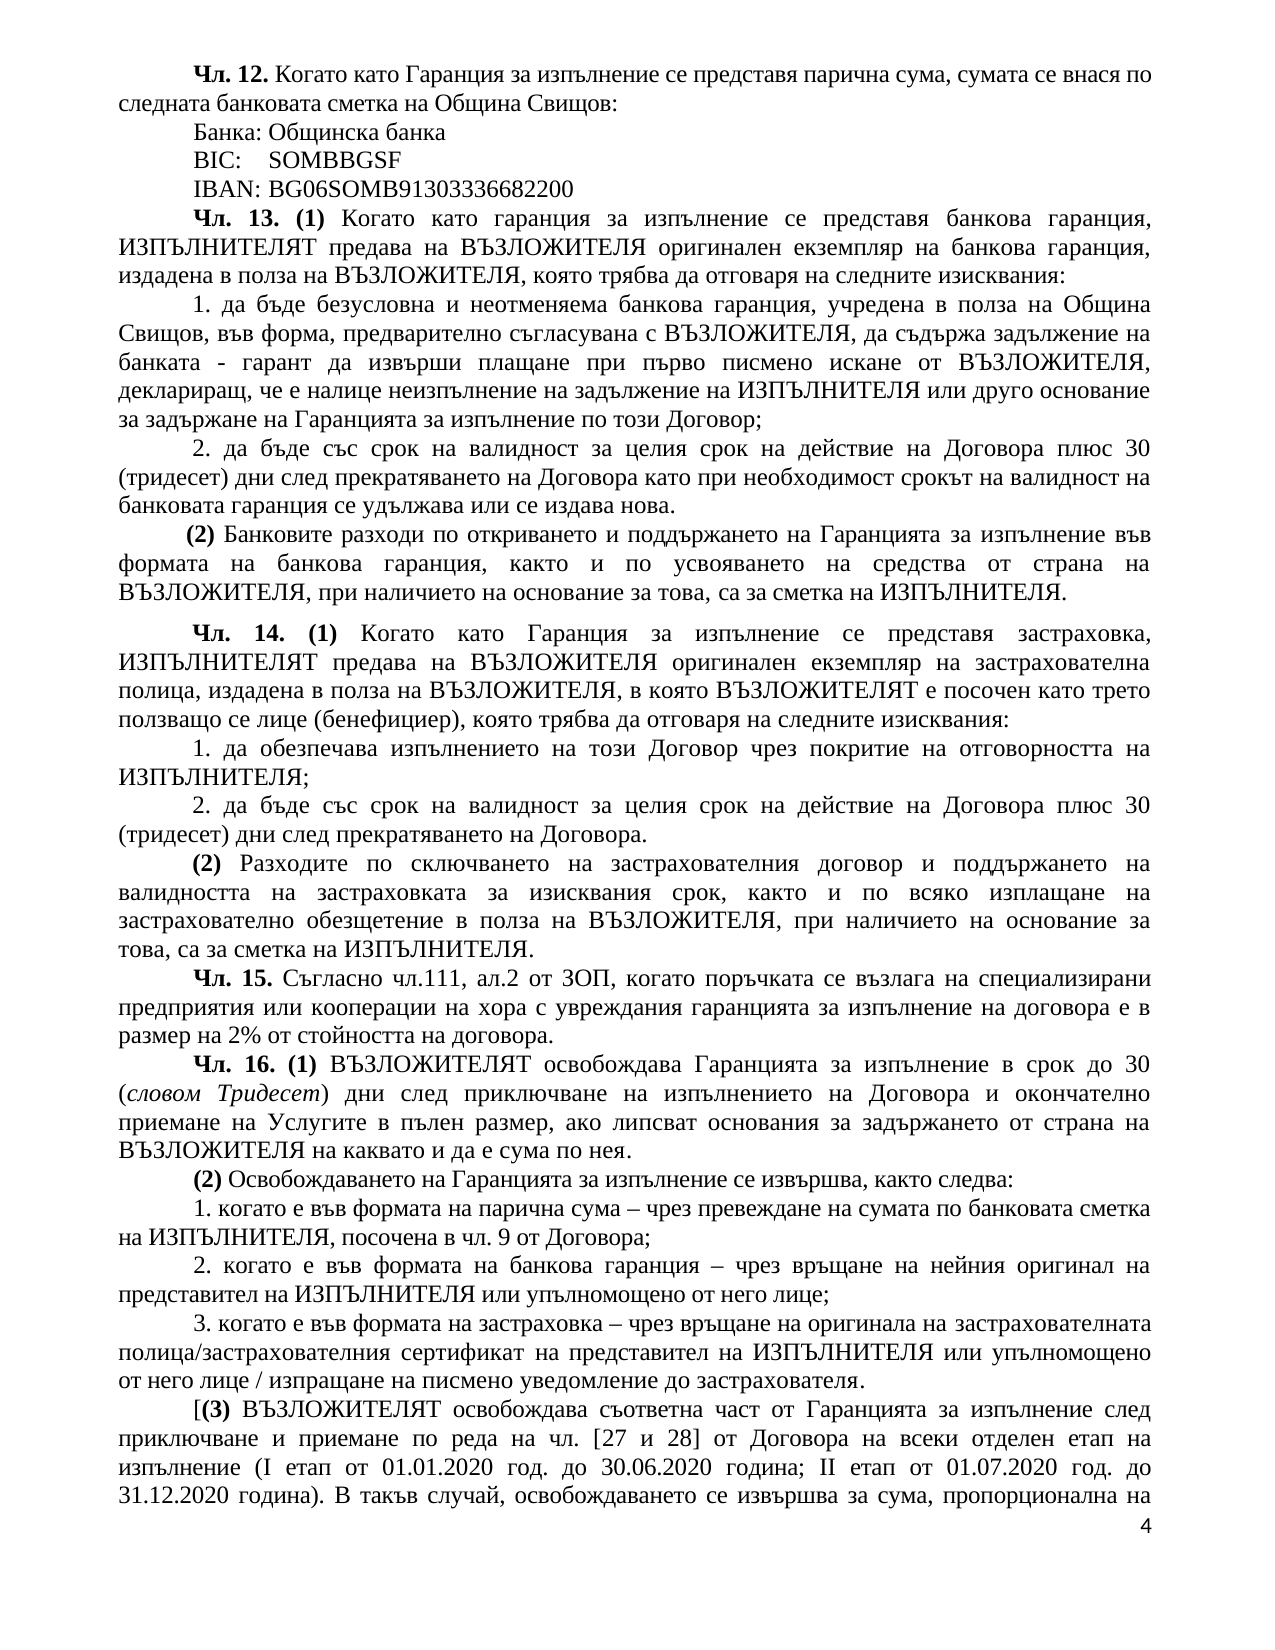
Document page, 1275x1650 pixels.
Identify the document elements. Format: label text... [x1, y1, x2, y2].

text 1. да обезпечава изпълнението на този Договор чрез покритие на отговорността на ИЗПЪЛНИТЕЛЯ; [118, 733, 1152, 790]
text 2. да бъде със срок на валидност за целия срок на действие на Договора плюс 30 (тридесет) дни след прекратяването на Договора като при необходимост срокът на валидност на банковата гаранция се удължава или се издава нова. [118, 433, 1152, 519]
text IBAN: BG06SOMB91303336682200 [118, 174, 1152, 203]
text Чл. 13. (1) Когато като гаранция за изпълнение се представя банкова гаранция, ИЗПЪЛНИТЕЛЯТ предава на ВЪЗЛОЖИТЕЛЯ оригинален екземпляр на банкова гаранция, издадена в полза на ВЪЗЛОЖИТЕЛЯ, която трябва да отговаря на следните изисквания: [118, 203, 1152, 289]
text (2) Банковите разходи по откриването и поддържането на Гаранцията за изпълнение във формата на банкова гаранция, както и по усвояването на средства от страна на ВЪЗЛОЖИТЕЛЯ, при наличието на основание за това, са за сметка на ИЗПЪЛНИТЕЛЯ. [118, 519, 1152, 605]
text (2) Разходите по сключването на застрахователния договор и поддържането на валидността на застраховката за изисквания срок, както и по всяко изплащане на застрахователно обезщетение в полза на ВЪЗЛОЖИТЕЛЯ, при наличието на основание за това, са за сметка на ИЗПЪЛНИТЕЛЯ. [118, 848, 1152, 963]
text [118, 1394, 1152, 1509]
text (2) Освобождаването на Гаранцията за изпълнение се извършва, както следва: [118, 1164, 1152, 1193]
text Чл. 15. Съгласно чл.111, ал.2 от ЗОП, когато поръчката се възлага на специализирани предприятия или кооперации на хора с увреждания гаранцията за изпълнение на договора е в размер на 2% от стойността на договора. [118, 963, 1152, 1049]
text 2. когато е във формата на банкова гаранция – чрез връщане на нейния оригинал на представител на ИЗПЪЛНИТЕЛЯ или упълномощено от него лице; [118, 1250, 1152, 1308]
text Чл. 12. Когато като Гаранция за изпълнение се представя парична сума, сумата се внася по следната банковата сметка на Община Свищов: [118, 59, 1152, 117]
text Чл. 14. (1) Когато като Гаранция за изпълнение се представя застраховка, ИЗПЪЛНИТЕЛЯТ предава на ВЪЗЛОЖИТЕЛЯ оригинален екземпляр на застрахователна полица, издадена в полза на ВЪЗЛОЖИТЕЛЯ, в която ВЪЗЛОЖИТЕЛЯТ е посочен като трето ползващо се лице (бенефициер), която трябва да отговаря на следните изисквания: [118, 618, 1152, 733]
text Чл. 16. (1) ВЪЗЛОЖИТЕЛЯТ освобождава Гаранцията за изпълнение в срок до 30 (словом Тридесет) дни след приключване на изпълнението на Договора и окончателно приемане на Услугите в пълен размер, ако липсват основания за задържането от страна на ВЪЗЛОЖИТЕЛЯ на каквато и да е сума по нея. [118, 1049, 1152, 1164]
text 2. да бъде със срок на валидност за целия срок на действие на Договора плюс 30 (тридесет) дни след прекратяването на Договора. [118, 790, 1152, 848]
text Банка: Общинска банка [118, 117, 1152, 145]
text BIC: SOMBBGSF [118, 145, 1152, 174]
text 1. когато е във формата на парична сума – чрез превеждане на сумата по банковата сметка на ИЗПЪЛНИТЕЛЯ, посочена в чл. 9 от Договора; [118, 1193, 1152, 1250]
text 3. когато е във формата на застраховка – чрез връщане на оригинала на застрахователната полица/застрахователния сертификат на представител на ИЗПЪЛНИТЕЛЯ или упълномощено от него лице / изпращане на писмено уведомление до застрахователя. [118, 1308, 1152, 1394]
text 1. да бъде безусловна и неотменяема банкова гаранция, учредена в полза на Община Свищов, във форма, предварително съгласувана с ВЪЗЛОЖИТЕЛЯ, да съдържа задължение на банката - гарант да извърши плащане при първо писмено искане от ВЪЗЛОЖИТЕЛЯ, деклариращ, че е налице неизпълнение на задължение на ИЗПЪЛНИТЕЛЯ или друго основание за задържане на Гаранцията за изпълнение по този Договор; [118, 289, 1152, 433]
